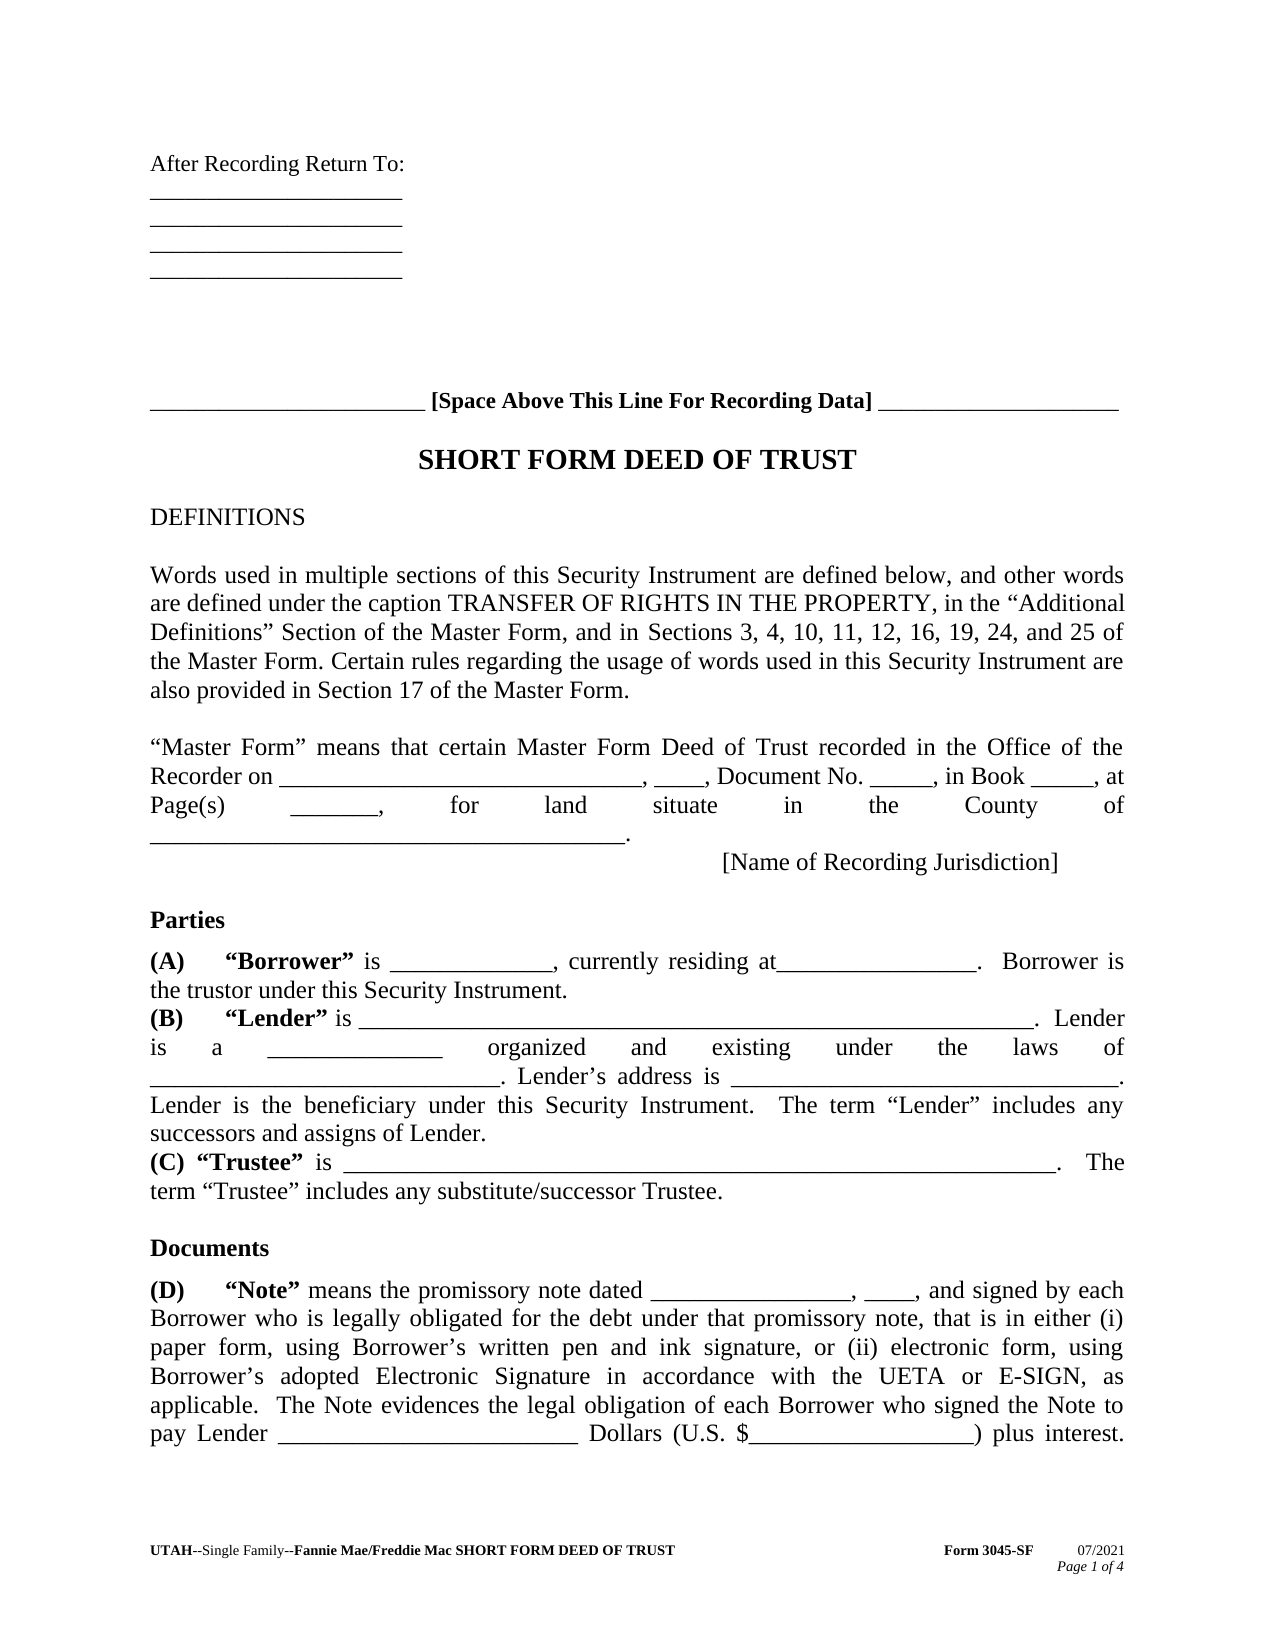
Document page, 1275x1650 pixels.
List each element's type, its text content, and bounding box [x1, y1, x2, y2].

text SHORT FORM DEED OF TRUST [150, 442, 1125, 476]
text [150, 1275, 1125, 1447]
text ______________________ [150, 229, 1125, 255]
text ______________________ [150, 176, 1125, 203]
text Words used in multiple sections of this Security Instrument are defined below, and other words are defined under the caption TRANSFER OF RIGHTS IN THE PROPERTY, in the “Additional Definitions” Section of the Master Form, and in Sections 3, 4, 10, 11, 12, 16, 19, 24, and 25 of the Master Form. Certain rules regarding the usage of words used in this Security Instrument are also provided in Section 17 of the Master Form. [150, 560, 1125, 703]
text After Recording Return To: [150, 150, 1125, 176]
text ________________________ [Space Above This Line For Recording Data] _____________________ [150, 387, 1125, 413]
text Parties [150, 905, 1125, 933]
text (A) “Borrower” is _____________, currently residing at________________. Borrower is the trustor under this Security Instrument. [150, 946, 1125, 1003]
text ______________________ [150, 255, 1125, 282]
text (C) “Trustee” is _________________________________________________________. The term “Trustee” includes any substitute/successor Trustee. [150, 1147, 1125, 1205]
text Documents [150, 1233, 1125, 1262]
text “Master Form” means that certain Master Form Deed of Trust recorded in the Office of the Recorder on _____________________________, ____, Document No. _____, in Book _____, at Page(s) _______, for land situate in the County of ______________________________________. [150, 732, 1125, 847]
text ______________________ [150, 203, 1125, 229]
text DEFINITIONS [150, 502, 1125, 531]
text (B) “Lender” is ______________________________________________________. Lender is a ______________ organized and existing under the laws of ____________________________. Lender’s address is _______________________________. Lender is the beneficiary under this Security Instrument. The term “Lender” includes any successors and assigns of Lender. [150, 1003, 1125, 1147]
text [Name of Recording Jurisdiction] [150, 847, 1125, 876]
